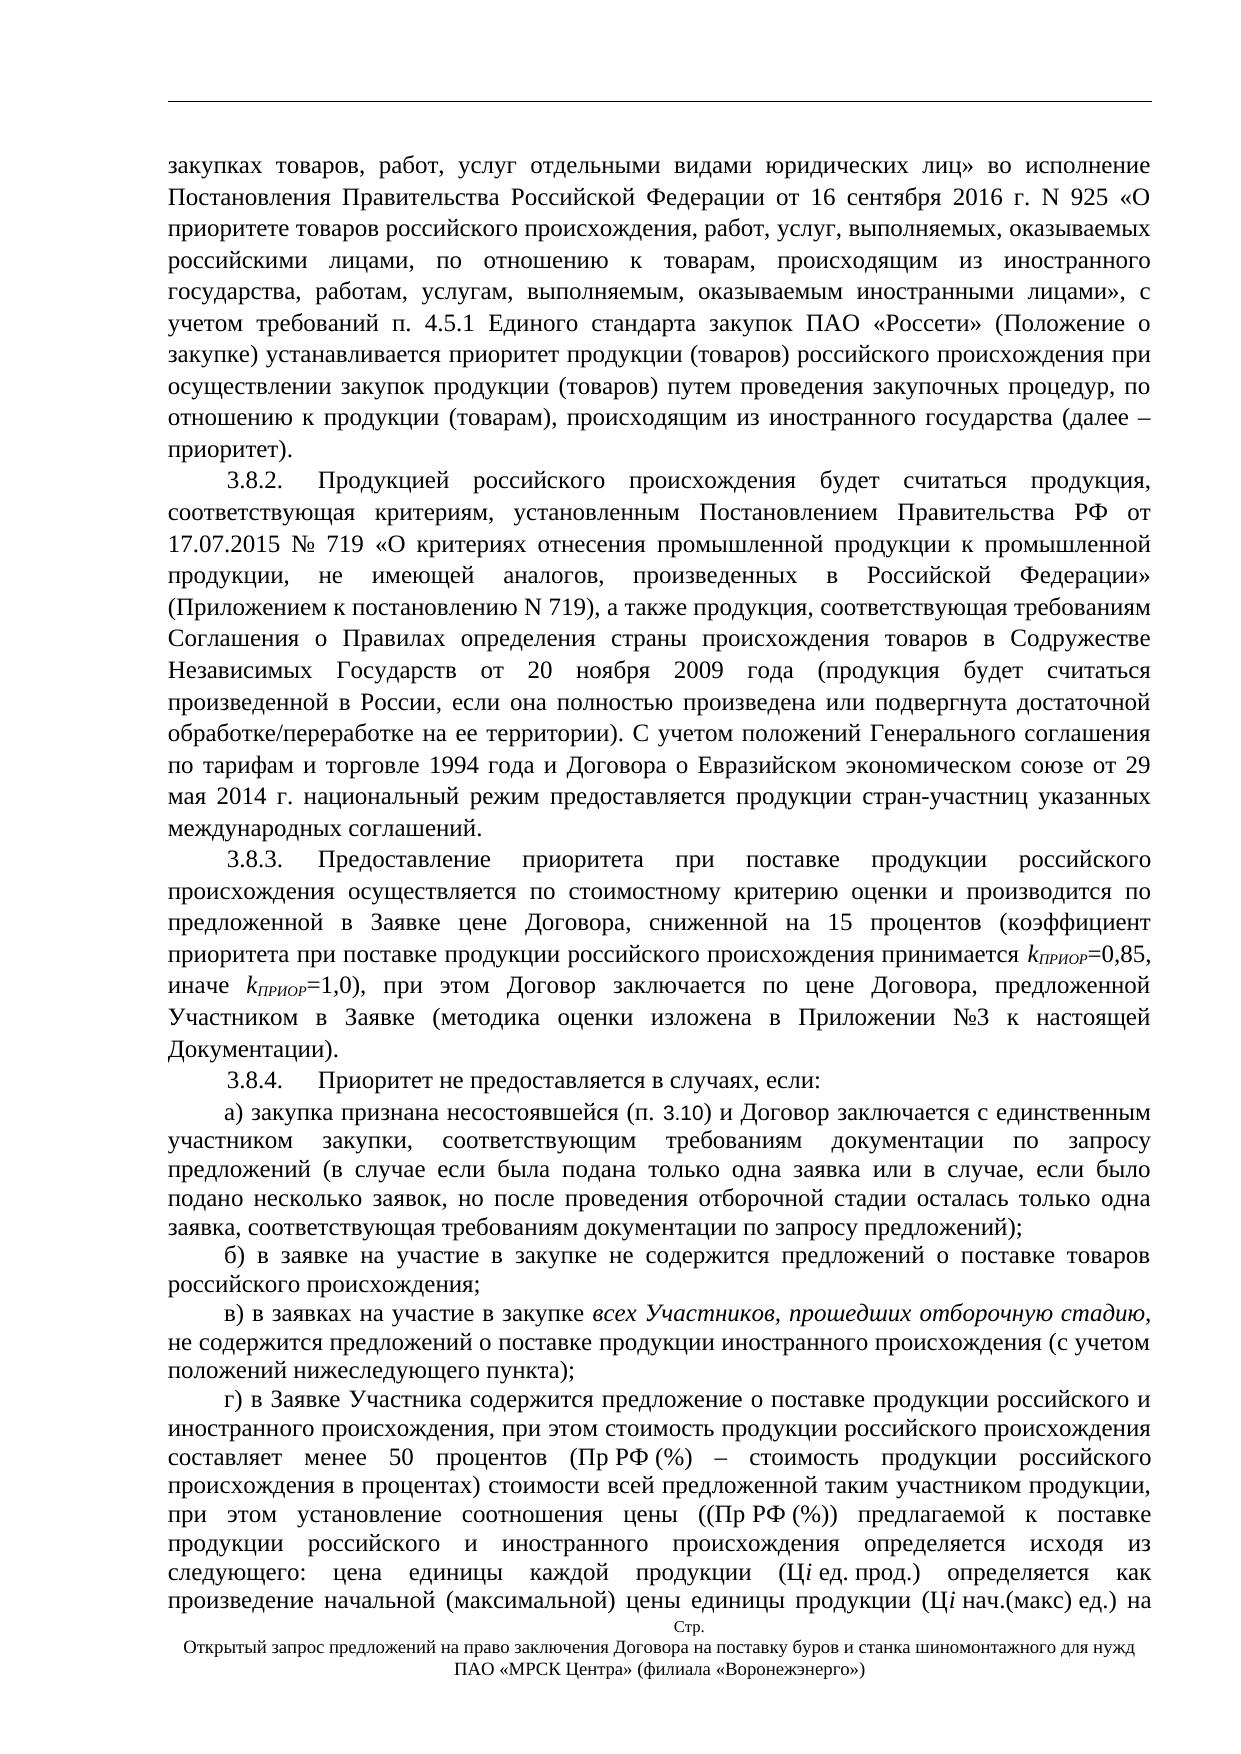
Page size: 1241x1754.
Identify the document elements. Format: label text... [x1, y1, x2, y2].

list Приоритет не предоставляется в случаях, если: [168, 1065, 1152, 1094]
text в) в заявках на участие в закупке всех Участников, прошедших отборочную стадию, не содержится предложений о поставке продукции иностранного происхождения (с учетом положений нижеследующего пункта); [168, 1298, 1152, 1384]
text а) закупка признана несостоявшейся (п. 3.10) и Договор заключается с единственным участником закупки, соответствующим требованиям документации по запросу предложений (в случае если была подана только одна заявка или в случае, если было подано несколько заявок, но после проведения отборочной стадии осталась только одна заявка, соответствующая требованиям документации по запросу предложений); [168, 1097, 1152, 1241]
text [168, 1384, 1152, 1614]
text б) в заявке на участие в закупке не содержится предложений о поставке товаров российского происхождения; [168, 1241, 1152, 1298]
list Продукцией российского происхождения будет считаться продукция, соответствующая критериям, установленным Постановлением Правительства РФ от 17.07.2015 № 719 «О критериях отнесения промышленной продукции к промышленной продукции, не имеющей аналогов, произведенных в Российской Федерации» (Приложением к постановлению N 719), а также продукция, соответствующая требованиям Соглашения о Правилах определения страны происхождения товаров в Содружестве Независимых Государств от 20 ноября 2009 года (продукция будет считаться произведенной в России, если она полностью произведена или подвергнута достаточной обработке/переработке на ее территории). С учетом положений Генерального соглашения по тарифам и торговле 1994 года и Договора о Евразийском экономическом союзе от 29 мая 2014 г. национальный режим предоставляется продукции стран-участниц указанных международных соглашений. [168, 466, 1152, 842]
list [168, 150, 1152, 463]
list Предоставление приоритета при поставке продукции российского происхождения осуществляется по стоимостному критерию оценки и производится по предложенной в Заявке цене Договора, сниженной на 15 процентов (коэффициент приоритета при поставке продукции российского происхождения принимается kПРИОР=0,85, иначе kПРИОР=1,0), при этом Договор заключается по цене Договора, предложенной Участником в Заявке (методика оценки изложена в Приложении №3 к настоящей Документации). [168, 844, 1152, 1062]
